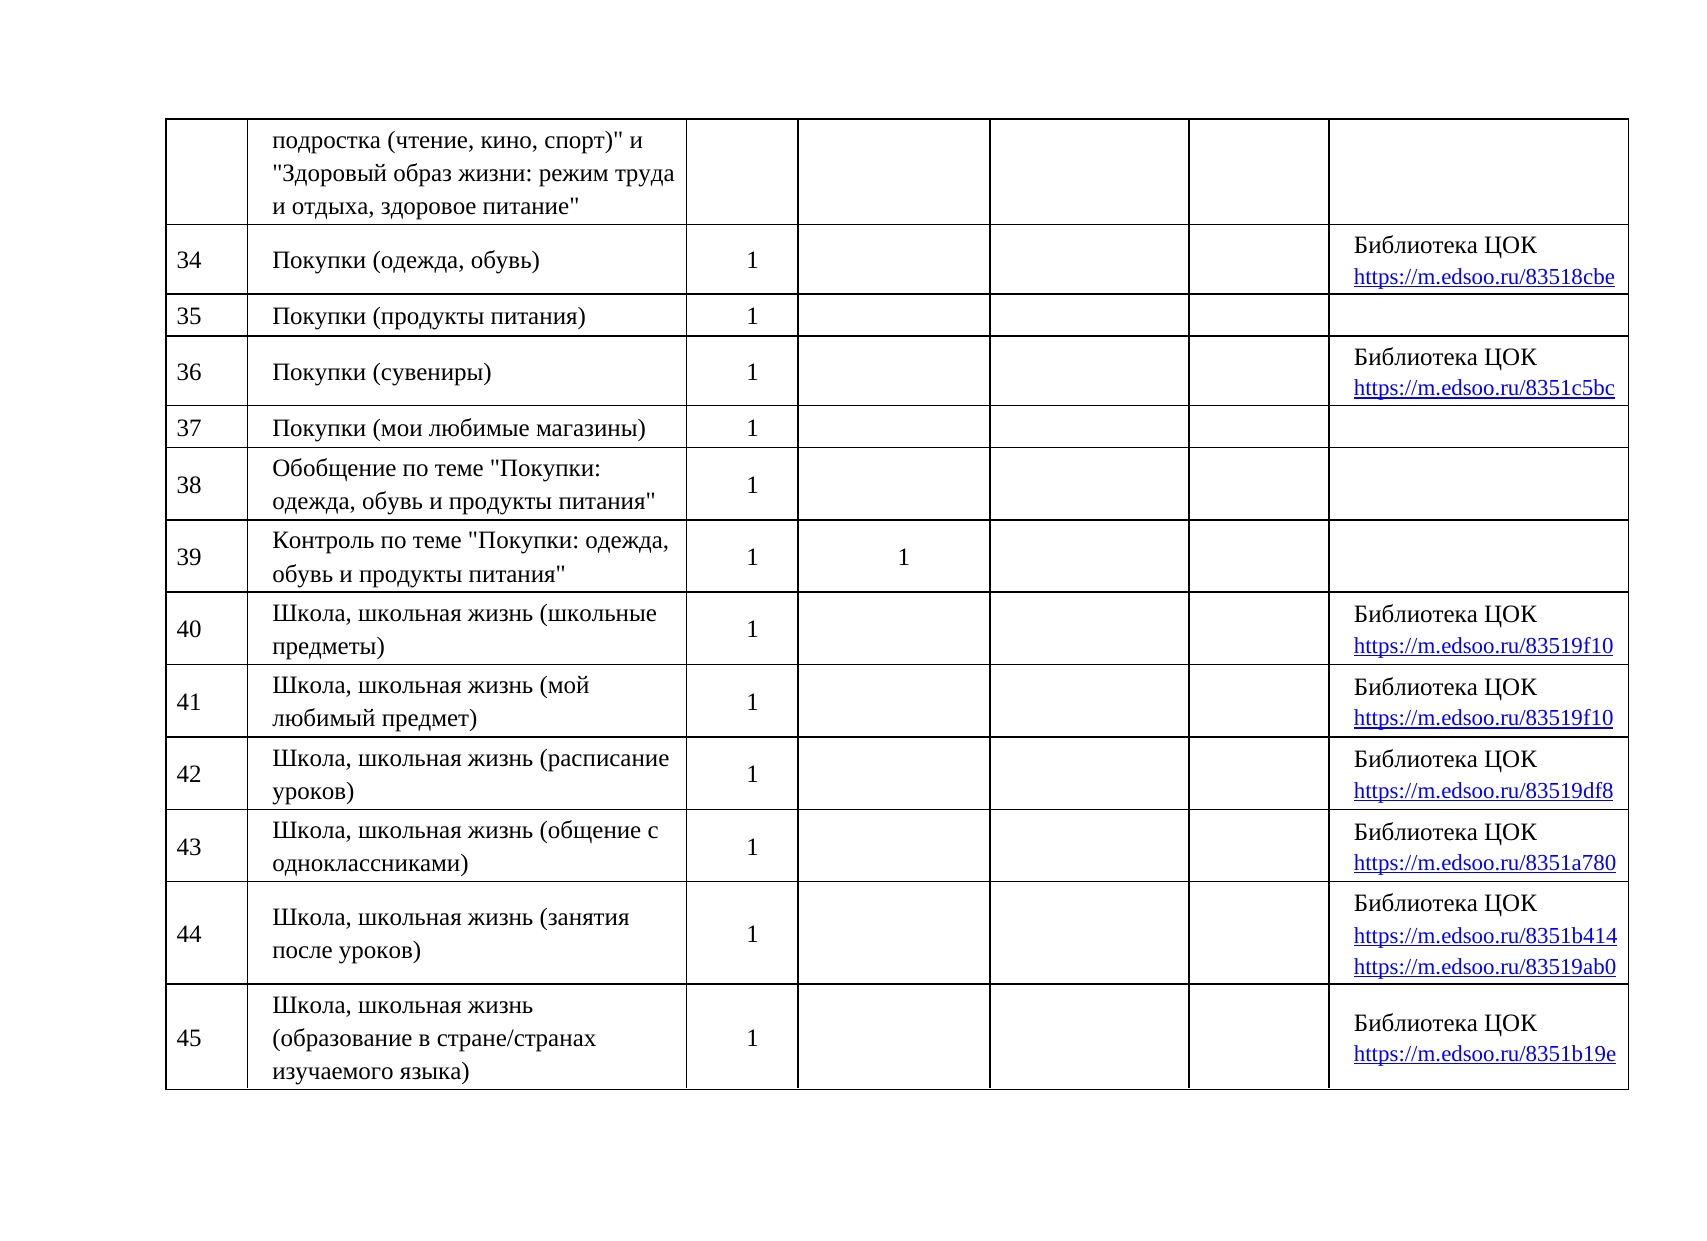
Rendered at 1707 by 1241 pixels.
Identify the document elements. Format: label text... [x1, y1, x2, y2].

table_cell [991, 406, 1188, 446]
table_cell [1190, 225, 1328, 293]
table_cell 1 [687, 738, 797, 808]
table_cell 40 [167, 593, 247, 664]
table_cell [799, 295, 989, 335]
table_cell Школа, школьная жизнь (мой любимый предмет) [248, 665, 686, 736]
table_cell [991, 810, 1188, 881]
table_cell 39 [167, 521, 247, 591]
table_cell [1190, 738, 1328, 808]
table_cell 36 [167, 337, 247, 404]
table_cell 1 [687, 337, 797, 404]
table_cell 1 [687, 225, 797, 293]
table_cell [1190, 882, 1328, 983]
table_cell 35 [167, 295, 247, 335]
table_cell [991, 738, 1188, 808]
table_cell Контроль по теме "Покупки: одежда, обувь и продукты питания" [248, 521, 686, 591]
table_cell 37 [167, 406, 247, 446]
table_cell 1 [687, 985, 797, 1088]
table_cell [1190, 985, 1328, 1088]
table_cell Школа, школьная жизнь (школьные предметы) [248, 593, 686, 664]
table_cell [799, 337, 989, 404]
table_cell [991, 521, 1188, 591]
table_cell Школа, школьная жизнь (занятия после уроков) [248, 882, 686, 983]
table_cell 1 [687, 882, 797, 983]
table_cell [1190, 337, 1328, 404]
table_cell 1 [687, 406, 797, 446]
table_cell Библиотека ЦОК https://m.edsoo.ru/83519f10 [1330, 665, 1628, 736]
table_cell 1 [799, 521, 989, 591]
table_cell 1 [687, 295, 797, 335]
table_cell [1190, 593, 1328, 664]
table_cell 1 [687, 521, 797, 591]
table_cell 43 [167, 810, 247, 881]
table_cell Библиотека ЦОК https://m.edsoo.ru/83519f10 [1330, 593, 1628, 664]
table_cell [799, 882, 989, 983]
table_cell [1190, 120, 1328, 223]
table_cell Школа, школьная жизнь (расписание уроков) [248, 738, 686, 808]
table_cell [799, 448, 989, 519]
table_cell [1190, 448, 1328, 519]
table_cell 1 [687, 665, 797, 736]
table_cell 42 [167, 738, 247, 808]
table_cell 1 [687, 448, 797, 519]
table_cell 45 [167, 985, 247, 1088]
table_cell Библиотека ЦОК https://m.edsoo.ru/8351b19e [1330, 985, 1628, 1088]
table_cell [799, 665, 989, 736]
table_cell Обобщение по теме "Покупки: одежда, обувь и продукты питания" [248, 448, 686, 519]
table_cell [799, 593, 989, 664]
table_cell [1190, 810, 1328, 881]
table_cell [799, 225, 989, 293]
table_cell 1 [687, 120, 797, 223]
table_cell [991, 593, 1188, 664]
table_cell [1190, 665, 1328, 736]
table_cell [991, 225, 1188, 293]
table_cell [799, 406, 989, 446]
table_cell [991, 985, 1188, 1088]
table_cell [799, 738, 989, 808]
table_cell [991, 665, 1188, 736]
table_cell [1330, 295, 1628, 335]
table_cell Библиотека ЦОК https://m.edsoo.ru/83519df8 [1330, 738, 1628, 808]
table_cell [1330, 120, 1628, 223]
table_cell [1190, 521, 1328, 591]
table_cell 1 [687, 810, 797, 881]
table_cell Библиотека ЦОК https://m.edsoo.ru/8351c5bc [1330, 337, 1628, 404]
table_cell [991, 448, 1188, 519]
table_cell Библиотека ЦОК https://m.edsoo.ru/83518cbe [1330, 225, 1628, 293]
table_cell 1 [687, 593, 797, 664]
table_cell Школа, школьная жизнь (образование в стране/странах изучаемого языка) [248, 985, 686, 1088]
table_cell [991, 337, 1188, 404]
table_cell 1 [799, 120, 989, 223]
table_cell [799, 810, 989, 881]
table_cell 38 [167, 448, 247, 519]
table_cell Покупки (сувениры) [248, 337, 686, 404]
table_cell 33 [167, 120, 247, 223]
table_cell [1330, 521, 1628, 591]
table_cell [991, 882, 1188, 983]
table_cell Школа, школьная жизнь (общение с одноклассниками) [248, 810, 686, 881]
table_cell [248, 120, 686, 223]
table_cell [799, 985, 989, 1088]
table_cell [1190, 295, 1328, 335]
table_cell [1330, 448, 1628, 519]
table_cell Библиотека ЦОК https://m.edsoo.ru/8351a780 [1330, 810, 1628, 881]
table_cell [991, 295, 1188, 335]
table_cell 44 [167, 882, 247, 983]
table_cell [991, 120, 1188, 223]
table_cell [1190, 406, 1328, 446]
table_cell Библиотека ЦОК https://m.edsoo.ru/8351b414 https://m.edsoo.ru/83519ab0 [1330, 882, 1628, 983]
table_cell [1330, 406, 1628, 446]
table_cell 41 [167, 665, 247, 736]
table_cell Покупки (одежда, обувь) [248, 225, 686, 293]
table_cell Покупки (продукты питания) [248, 295, 686, 335]
table_cell Покупки (мои любимые магазины) [248, 406, 686, 446]
table_cell 34 [167, 225, 247, 293]
